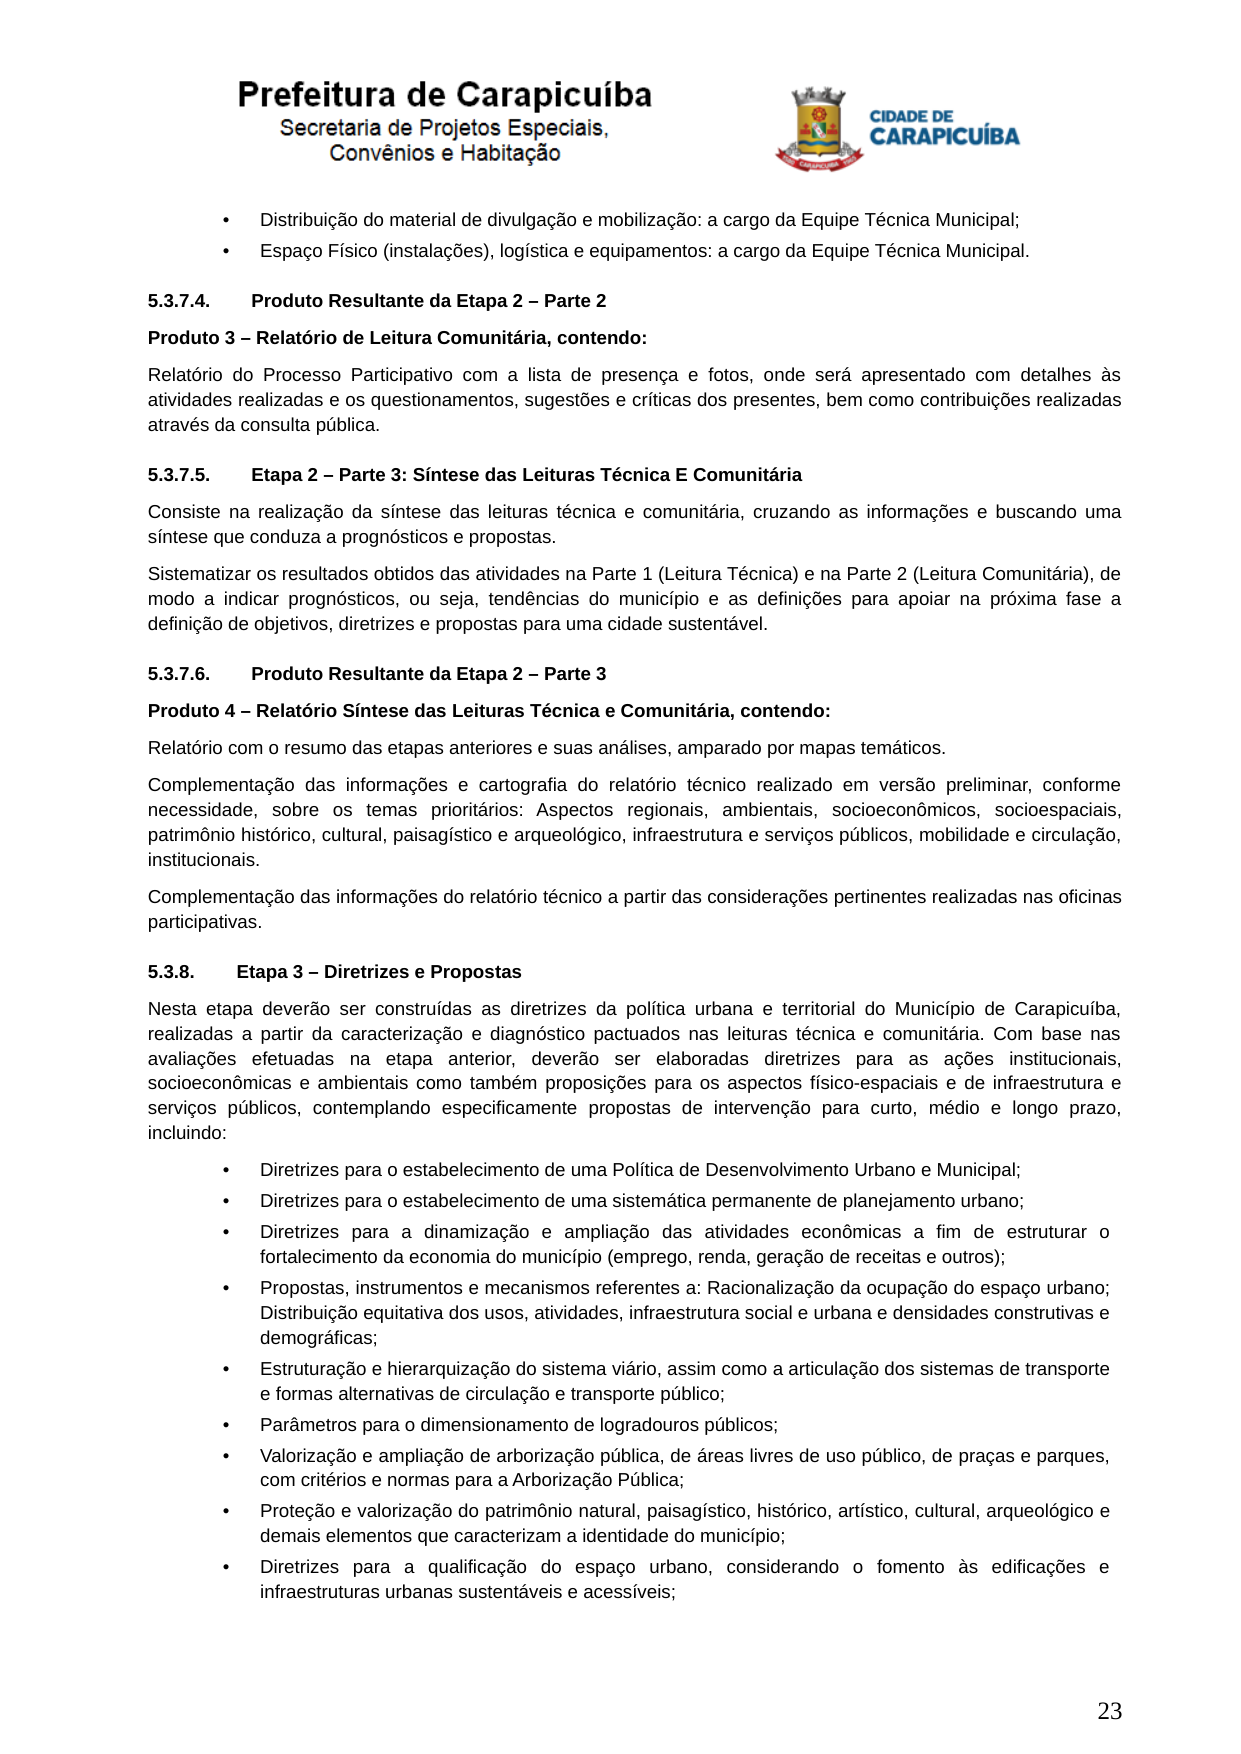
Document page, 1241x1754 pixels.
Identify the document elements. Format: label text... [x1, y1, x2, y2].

list Parâmetros para o dimensionamento de logradouros públicos; [223, 1413, 1110, 1435]
list Valorização e ampliação de arborização pública, de áreas livres de uso público, de praças e parques, com critérios e normas para a Arborização Pública; [223, 1444, 1110, 1491]
text Complementação das informações e cartografia do relatório técnico realizado em versão preliminar, conforme necessidade, sobre os temas prioritários: Aspectos regionais, ambientais, socioeconômicos, socioespaciais, patrimônio histórico, cultural, paisagístico e arqueológico, infraestrutura e serviços públicos, mobilidade e circulação, institucionais. [148, 774, 1122, 870]
list Estruturação e hierarquização do sistema viário, assim como a articulação dos sistemas de transporte e formas alternativas de circulação e transporte público; [223, 1358, 1110, 1404]
picture [231, 70, 1039, 181]
text Nesta etapa deverão ser construídas as diretrizes da política urbana e territorial do Município de Carapicuíba, realizadas a partir da caracterização e diagnóstico pactuados nas leituras técnica e comunitária. Com base nas avaliações efetuadas na etapa anterior, deverão ser elaboradas diretrizes para as ações institucionais, socioeconômicas e ambientais como também proposições para os aspectos físico-espaciais e de infraestrutura e serviços públicos, contemplando especificamente propostas de intervenção para curto, médio e longo prazo, incluindo: [148, 998, 1122, 1143]
list Distribuição do material de divulgação e mobilização: a cargo da Equipe Técnica Municipal; [223, 209, 1110, 230]
text Relatório do Processo Participativo com a lista de presença e fotos, onde será apresentado com detalhes às atividades realizadas e os questionamentos, sugestões e críticas dos presentes, bem como contribuições realizadas através da consulta pública. [148, 364, 1122, 435]
list Diretrizes para o estabelecimento de uma Política de Desenvolvimento Urbano e Municipal; [223, 1159, 1110, 1181]
list Propostas, instrumentos e mecanismos referentes a: Racionalização da ocupação do espaço urbano; Distribuição equitativa dos usos, atividades, infraestrutura social e urbana e densidades construtivas e demográficas; [223, 1277, 1110, 1348]
list Espaço Físico (instalações), logística e equipamentos: a cargo da Equipe Técnica Municipal. [223, 240, 1110, 261]
text Complementação das informações do relatório técnico a partir das considerações pertinentes realizadas nas oficinas participativas. [148, 886, 1122, 932]
text Produto 3 – Relatório de Leitura Comunitária, contendo: [148, 327, 1122, 348]
list Diretrizes para o estabelecimento de uma sistemática permanente de planejamento urbano; [223, 1190, 1110, 1212]
text Relatório com o resumo das etapas anteriores e suas análises, amparado por mapas temáticos. [148, 737, 1122, 758]
list Proteção e valorização do patrimônio natural, paisagístico, histórico, artístico, cultural, arqueológico e demais elementos que caracterizam a identidade do município; [223, 1500, 1110, 1547]
list Diretrizes para a qualificação do espaço urbano, considerando o fomento às edificações e infraestruturas urbanas sustentáveis e acessíveis; [223, 1556, 1110, 1602]
subtitle Produto Resultante da Etapa 2 – Parte 2 [148, 290, 1122, 311]
text Sistematizar os resultados obtidos das atividades na Parte 1 (Leitura Técnica) e na Parte 2 (Leitura Comunitária), de modo a indicar prognósticos, ou seja, tendências do município e as definições para apoiar na próxima fase a definição de objetivos, diretrizes e propostas para uma cidade sustentável. [148, 563, 1122, 634]
subtitle Etapa 2 – Parte 3: Síntese das Leituras Técnica E Comunitária [148, 464, 1122, 485]
text Consiste na realização da síntese das leituras técnica e comunitária, cruzando as informações e buscando uma síntese que conduza a prognósticos e propostas. [148, 501, 1122, 547]
subtitle Etapa 3 – Diretrizes e Propostas [148, 961, 1122, 982]
list Diretrizes para a dinamização e ampliação das atividades econômicas a fim de estruturar o fortalecimento da economia do município (emprego, renda, geração de receitas e outros); [223, 1221, 1110, 1267]
subtitle Produto Resultante da Etapa 2 – Parte 3 [148, 662, 1122, 684]
text Produto 4 – Relatório Síntese das Leituras Técnica e Comunitária, contendo: [148, 700, 1122, 721]
